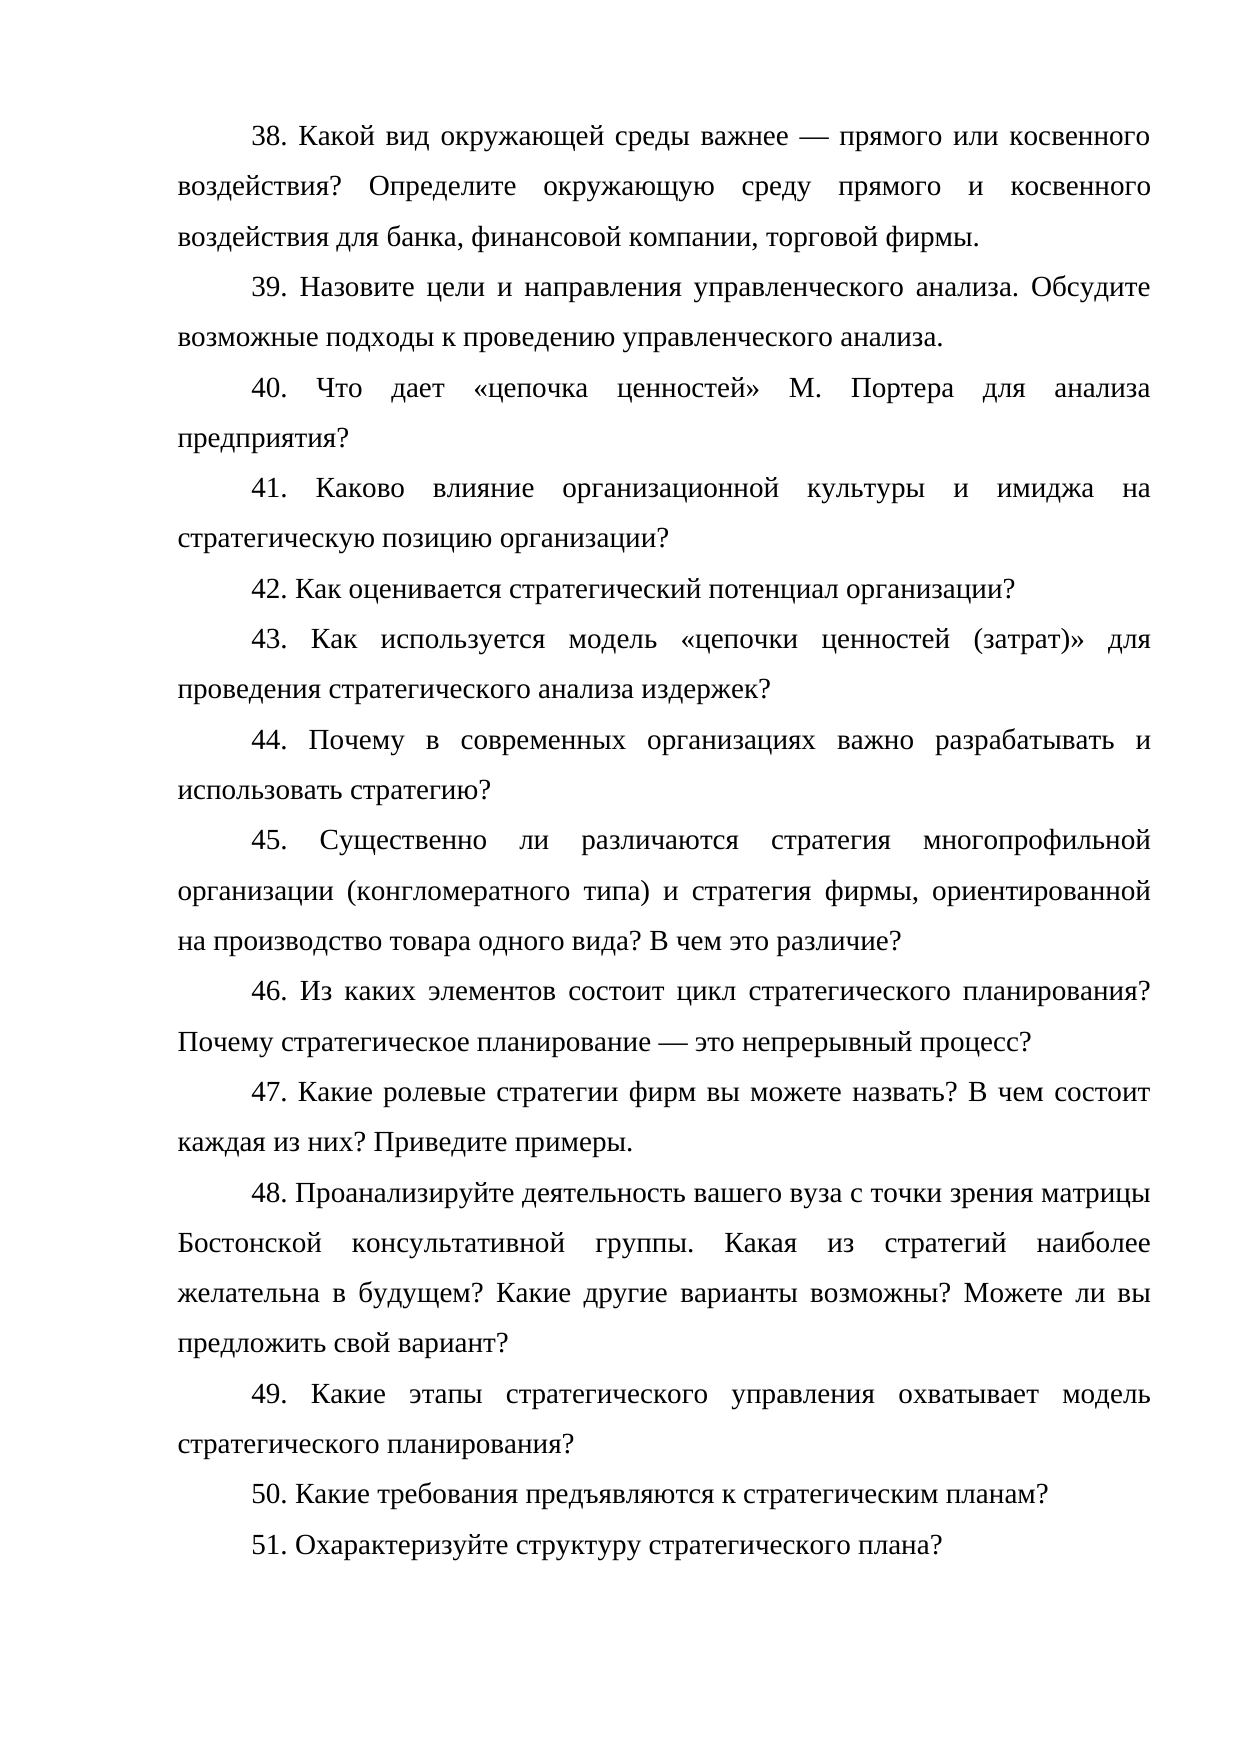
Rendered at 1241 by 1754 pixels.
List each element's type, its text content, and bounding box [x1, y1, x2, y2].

text 42. Как оценивается стратегический потенциал организации? [177, 571, 1152, 604]
text 41. Каково влияние организационной культуры и имиджа на стратегическую позицию организации? [177, 470, 1152, 554]
text 39. Назовите цели и направления управленческого анализа. Обсудите возможные подходы к проведению управленческого анализа. [177, 269, 1152, 353]
text 44. Почему в современных организациях важно разрабатывать и использовать стратегию? [177, 722, 1152, 806]
text 46. Из каких элементов состоит цикл стратегического планирования? Почему стратегическое планирование — это непрерывный процесс? [177, 973, 1152, 1057]
text 45. Существенно ли различаются стратегия многопрофильной организации (конгломератного типа) и стратегия фирмы, ориентированной на производство товара одного вида? В чем это различие? [177, 822, 1152, 957]
text 40. Что дает «цепочка ценностей» М. Портера для анализа предприятия? [177, 370, 1152, 453]
text 50. Какие требования предъявляются к стратегическим планам? [177, 1477, 1152, 1510]
text 49. Какие этапы стратегического управления охватывает модель стратегического планирования? [177, 1376, 1152, 1460]
text 38. Какой вид окружающей среды важнее — прямого или косвенного воздействия? Определите окружающую среду прямого и косвенного воздействия для банка, финансовой компании, торговой фирмы. [177, 118, 1152, 252]
text 48. Проанализируйте деятельность вашего вуза с точки зрения матрицы Бостонской консультативной группы. Какая из стратегий наиболее желательна в будущем? Какие другие варианты возможны? Можете ли вы предложить свой вариант? [177, 1175, 1152, 1359]
text 43. Как используется модель «цепочки ценностей (затрат)» для проведения стратегического анализа издержек? [177, 621, 1152, 705]
text 47. Какие ролевые стратегии фирм вы можете назвать? В чем состоит каждая из них? Приведите примеры. [177, 1074, 1152, 1158]
text 51. Охарактеризуйте структуру стратегического плана? [177, 1527, 1152, 1560]
